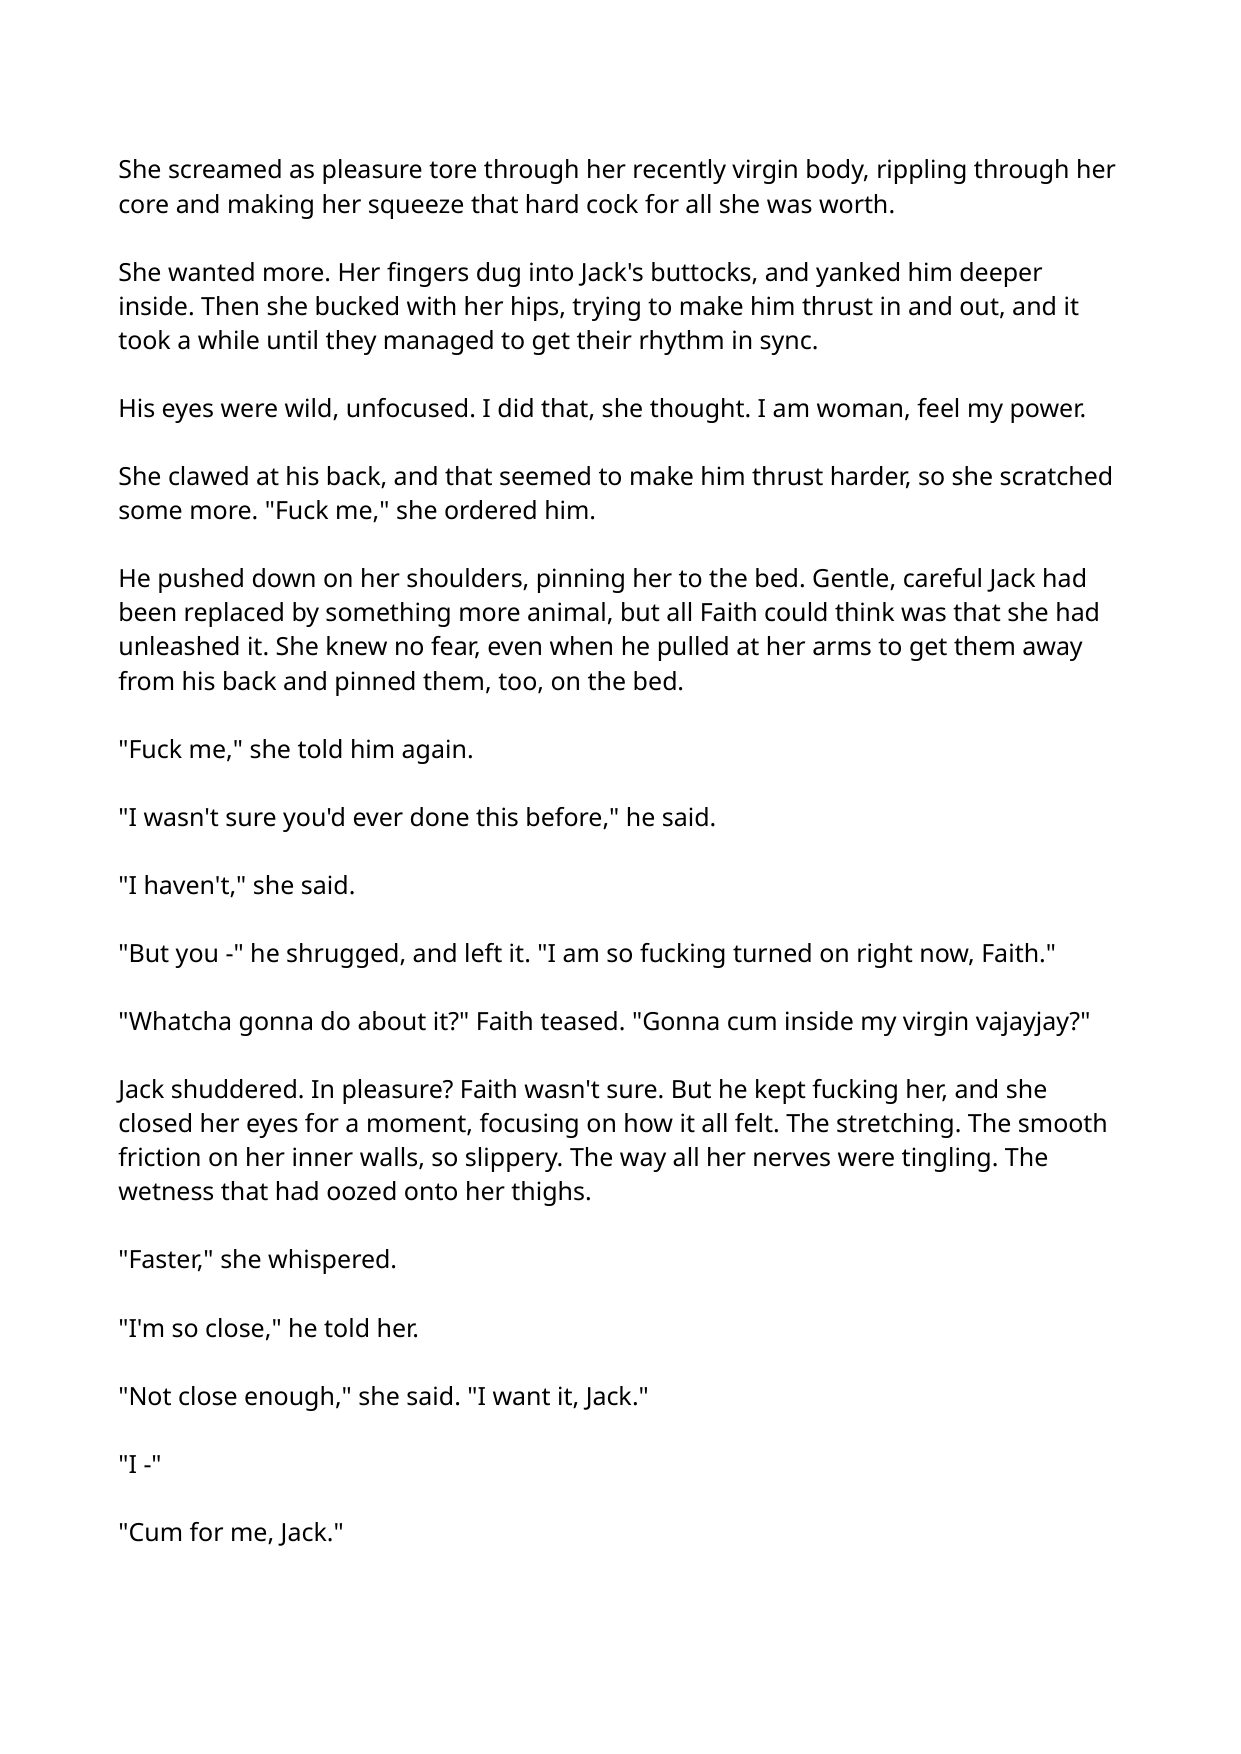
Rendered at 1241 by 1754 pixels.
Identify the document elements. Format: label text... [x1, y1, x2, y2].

text "Faster," she whispered. [118, 1242, 1122, 1276]
text Jack shuddered. In pleasure? Faith wasn't sure. But he kept fucking her, and she closed her eyes for a moment, focusing on how it all felt. The stretching. The smooth friction on her inner walls, so slippery. The way all her nerves were tingling. The wetness that had oozed onto her thighs. [118, 1072, 1122, 1208]
text "Fuck me," she told him again. [118, 731, 1122, 765]
text "I haven't," she said. [118, 867, 1122, 902]
text "I wasn't sure you'd ever done this before," he said. [118, 799, 1122, 833]
text "Cum for me, Jack." [118, 1515, 1122, 1549]
text "I -" [118, 1447, 1122, 1481]
text She screamed as pleasure tore through her recently virgin body, rippling through her core and making her squeeze that hard cock for all she was worth. [118, 152, 1122, 220]
text She clawed at his back, and that seemed to make him thrust harder, so she scratched some more. "Fuck me," she ordered him. [118, 459, 1122, 527]
text He pushed down on her shoulders, pinning her to the bed. Gentle, careful Jack had been replaced by something more animal, but all Faith could think was that she had unleashed it. She knew no fear, even when he pulled at her arms to get them away from his back and pinned them, too, on the bed. [118, 561, 1122, 697]
text She wanted more. Her fingers dug into Jack's buttocks, and yanked him deeper inside. Then she bucked with her hips, trying to make him thrust in and out, and it took a while until they managed to get their rhythm in sync. [118, 254, 1122, 357]
text His eyes were wild, unfocused. I did that, she thought. I am woman, feel my power. [118, 391, 1122, 425]
text "I'm so close," he told her. [118, 1310, 1122, 1344]
text "Not close enough," she said. "I want it, Jack." [118, 1378, 1122, 1412]
text "But you -" he shrugged, and left it. "I am so fucking turned on right now, Faith." [118, 936, 1122, 970]
text "Whatcha gonna do about it?" Faith teased. "Gonna cum inside my virgin vajayjay?" [118, 1004, 1122, 1038]
